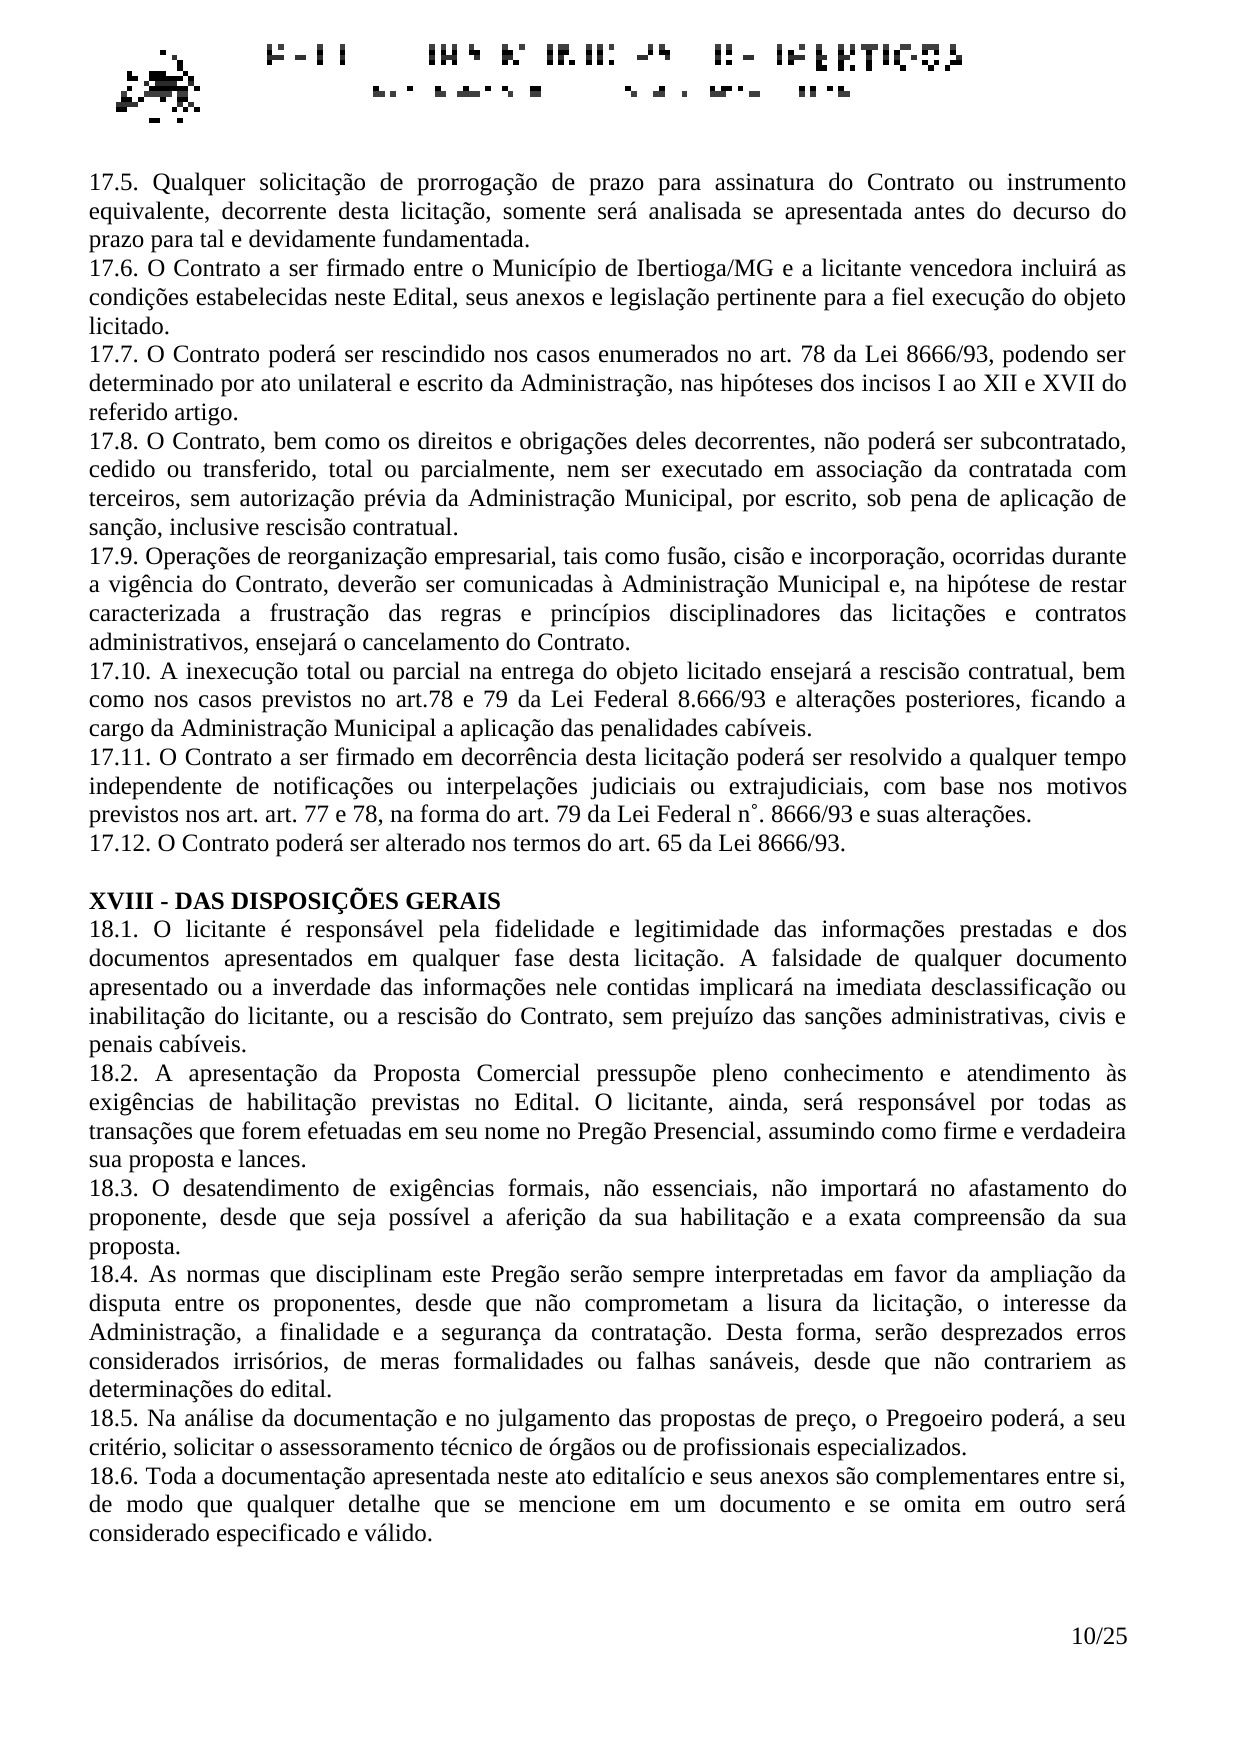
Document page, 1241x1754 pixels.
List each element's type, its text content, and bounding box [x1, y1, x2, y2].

text 17.10. A inexecução total ou parcial na entrega do objeto licitado ensejará a rescisão contratual, bem como nos casos previstos no art.78 e 79 da Lei Federal 8.666/93 e alterações posteriores, ficando a cargo da Administração Municipal a aplicação das penalidades cabíveis. [89, 656, 1128, 742]
text 17.8. O Contrato, bem como os direitos e obrigações deles decorrentes, não poderá ser subcontratado, cedido ou transferido, total ou parcialmente, nem ser executado em associação da contratada com terceiros, sem autorização prévia da Administração Municipal, por escrito, sob pena de aplicação de sanção, inclusive rescisão contratual. [89, 426, 1128, 541]
text 18.3. O desatendimento de exigências formais, não essenciais, não importará no afastamento do proponente, desde que seja possível a aferição da sua habilitação e a exata compreensão da sua proposta. [89, 1173, 1128, 1259]
text 17.11. O Contrato a ser firmado em decorrência desta licitação poderá ser resolvido a qualquer tempo independente de notificações ou interpelações judiciais ou extrajudiciais, com base nos motivos previstos nos art. art. 77 e 78, na forma do art. 79 da Lei Federal n˚. 8666/93 e suas alterações. [89, 742, 1128, 828]
text 18.4. As normas que disciplinam este Pregão serão sempre interpretadas em favor da ampliação da disputa entre os proponentes, desde que não comprometam a lisura da licitação, o interesse da Administração, a finalidade e a segurança da contratação. Desta forma, serão desprezados erros considerados irrisórios, de meras formalidades ou falhas sanáveis, desde que não contrariem as determinações do edital. [89, 1259, 1128, 1403]
text 17.7. O Contrato poderá ser rescindido nos casos enumerados no art. 78 da Lei 8666/93, podendo ser determinado por ato unilateral e escrito da Administração, nas hipóteses dos incisos I ao XII e XVII do referido artigo. [89, 339, 1128, 426]
text 17.5. Qualquer solicitação de prorrogação de prazo para assinatura do Contrato ou instrumento equivalente, decorrente desta licitação, somente será analisada se apresentada antes do decurso do prazo para tal e devidamente fundamentada. [89, 167, 1128, 253]
text XVIII - DAS DISPOSIÇÕES GERAIS [89, 886, 1128, 914]
text 18.1. O licitante é responsável pela fidelidade e legitimidade das informações prestadas e dos documentos apresentados em qualquer fase desta licitação. A falsidade de qualquer documento apresentado ou a inverdade das informações nele contidas implicará na imediata desclassificação ou inabilitação do licitante, ou a rescisão do Contrato, sem prejuízo das sanções administrativas, civis e penais cabíveis. [89, 914, 1128, 1058]
text 18.6. Toda a documentação apresentada neste ato editalício e seus anexos são complementares entre si, de modo que qualquer detalhe que se mencione em um documento e se omita em outro será considerado especificado e válido. [89, 1461, 1128, 1547]
text 17.12. O Contrato poderá ser alterado nos termos do art. 65 da Lei 8666/93. [89, 828, 1128, 857]
text 18.5. Na análise da documentação e no julgamento das propostas de preço, o Pregoeiro poderá, a seu critério, solicitar o assessoramento técnico de órgãos ou de profissionais especializados. [89, 1403, 1128, 1461]
text 17.9. Operações de reorganização empresarial, tais como fusão, cisão e incorporação, ocorridas durante a vigência do Contrato, deverão ser comunicadas à Administração Municipal e, na hipótese de restar caracterizada a frustração das regras e princípios disciplinadores das licitações e contratos administrativos, ensejará o cancelamento do Contrato. [89, 541, 1128, 656]
text 18.2. A apresentação da Proposta Comercial pressupõe pleno conhecimento e atendimento às exigências de habilitação previstas no Edital. O licitante, ainda, será responsável por todas as transações que forem efetuadas em seu nome no Pregão Presencial, assumindo como firme e verdadeira sua proposta e lances. [89, 1058, 1128, 1173]
text 17.6. O Contrato a ser firmado entre o Município de Ibertioga/MG e a licitante vencedora incluirá as condições estabelecidas neste Edital, seus anexos e legislação pertinente para a fiel execução do objeto licitado. [89, 253, 1128, 339]
